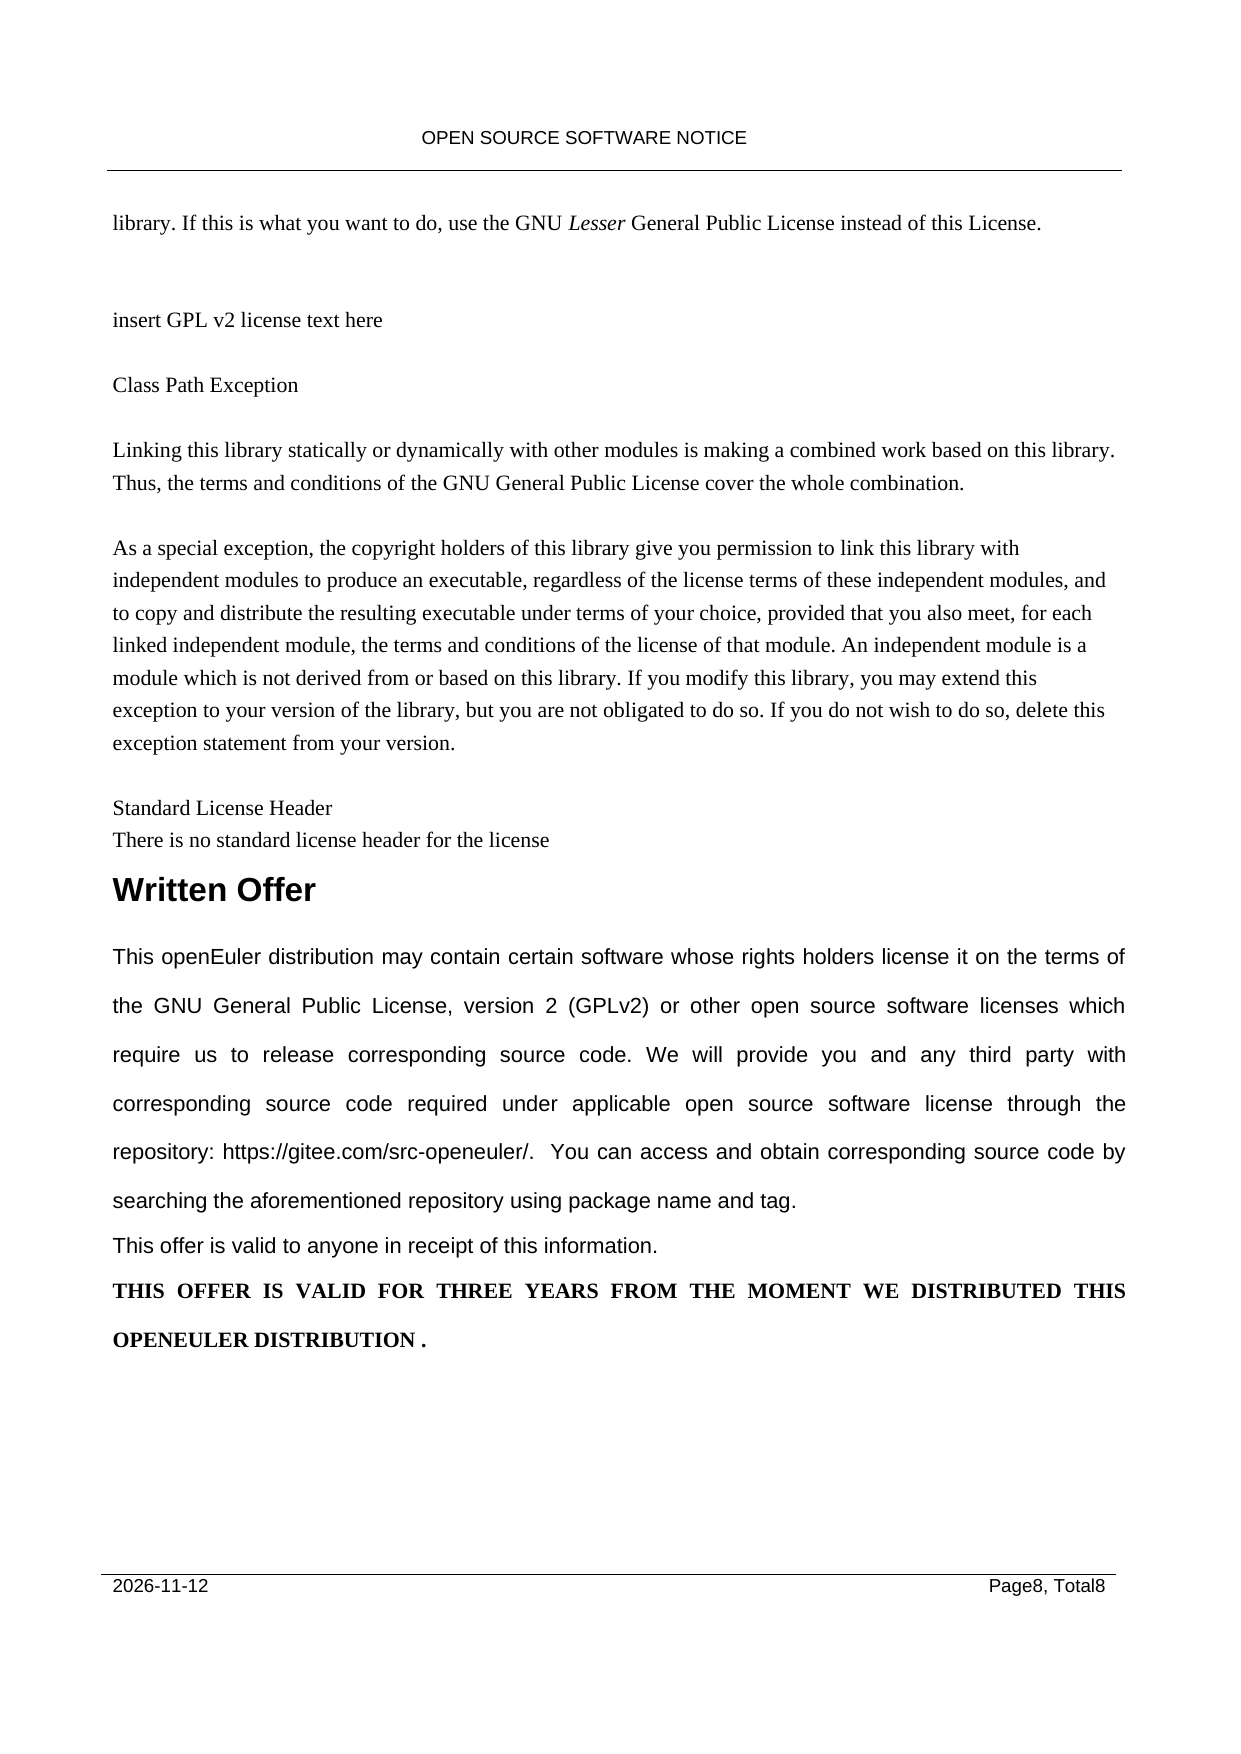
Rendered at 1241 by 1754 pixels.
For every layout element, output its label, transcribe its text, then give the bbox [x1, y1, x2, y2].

text This offer is valid to anyone in receipt of this information. [112, 1229, 1128, 1262]
text Written Offer [112, 856, 1128, 921]
text THIS OFFER IS VALID FOR THREE YEARS FROM THE MOMENT WE DISTRIBUTED THIS OPENEULER DISTRIBUTION . [112, 1274, 1128, 1356]
text insert GPL v2 license text here Class Path Exception Linking this library statically or dynamically with other modules is making a combined work based on this library. Thus, the terms and conditions of the GNU General Public License cover the whole combination. As a special exception, the copyright holders of this library give you permission to link this library with independent modules to produce an executable, regardless of the license terms of these independent modules, and to copy and distribute the resulting executable under terms of your choice, provided that you also meet, for each linked independent module, the terms and conditions of the license of that module. An independent module is a module which is not derived from or based on this library. If you modify this library, you may extend this exception to your version of the library, but you are not obligated to do so. If you do not wish to do so, delete this exception statement from your version. Standard License Header There is no standard license header for the license [112, 304, 1128, 856]
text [112, 206, 1128, 239]
text This openEuler distribution may contain certain software whose rights holders license it on the terms of the GNU General Public License, version 2 (GPLv2) or other open source software licenses which require us to release corresponding source code. We will provide you and any third party with corresponding source code required under applicable open source software license through the repository: https://gitee.com/src-openeuler/. You can access and obtain corresponding source code by searching the aforementioned repository using package name and tag. [112, 941, 1128, 1217]
